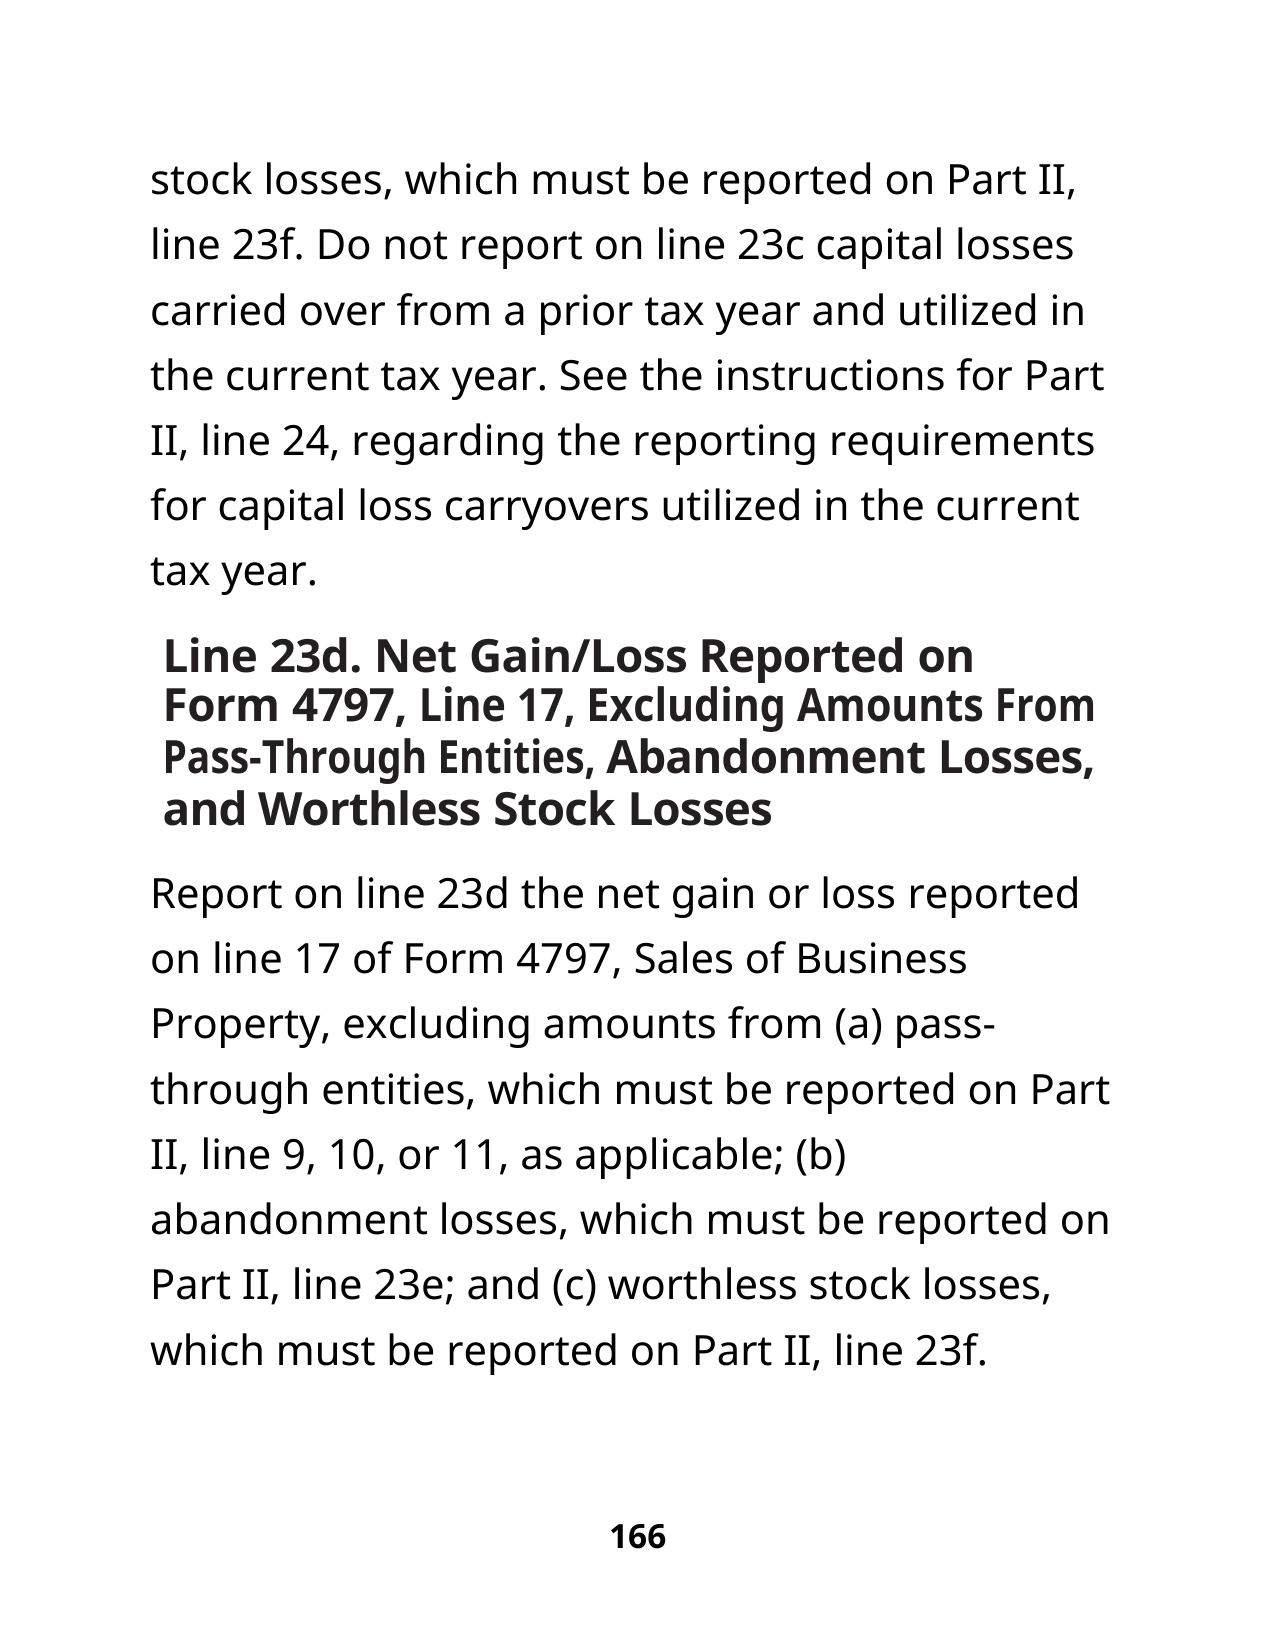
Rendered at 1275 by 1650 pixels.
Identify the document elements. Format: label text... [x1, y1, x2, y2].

subtitle Line 23d. Net Gain/Loss Reported on Form 4797, Line 17, Excluding Amounts From Pass-Through Entities, Abandonment Losses, and Worthless Stock Losses [162, 631, 1102, 839]
text Report on line 23d the net gain or loss reported on line 17 of Form 4797, Sales of Business Property, excluding amounts from (a) pass-through entities, which must be reported on Part II, line 9, 10, or 11, as applicable; (b) abandonment losses, which must be reported on Part II, line 23e; and (c) worthless stock losses, which must be reported on Part II, line 23f. [150, 864, 1125, 1377]
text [150, 150, 1125, 598]
